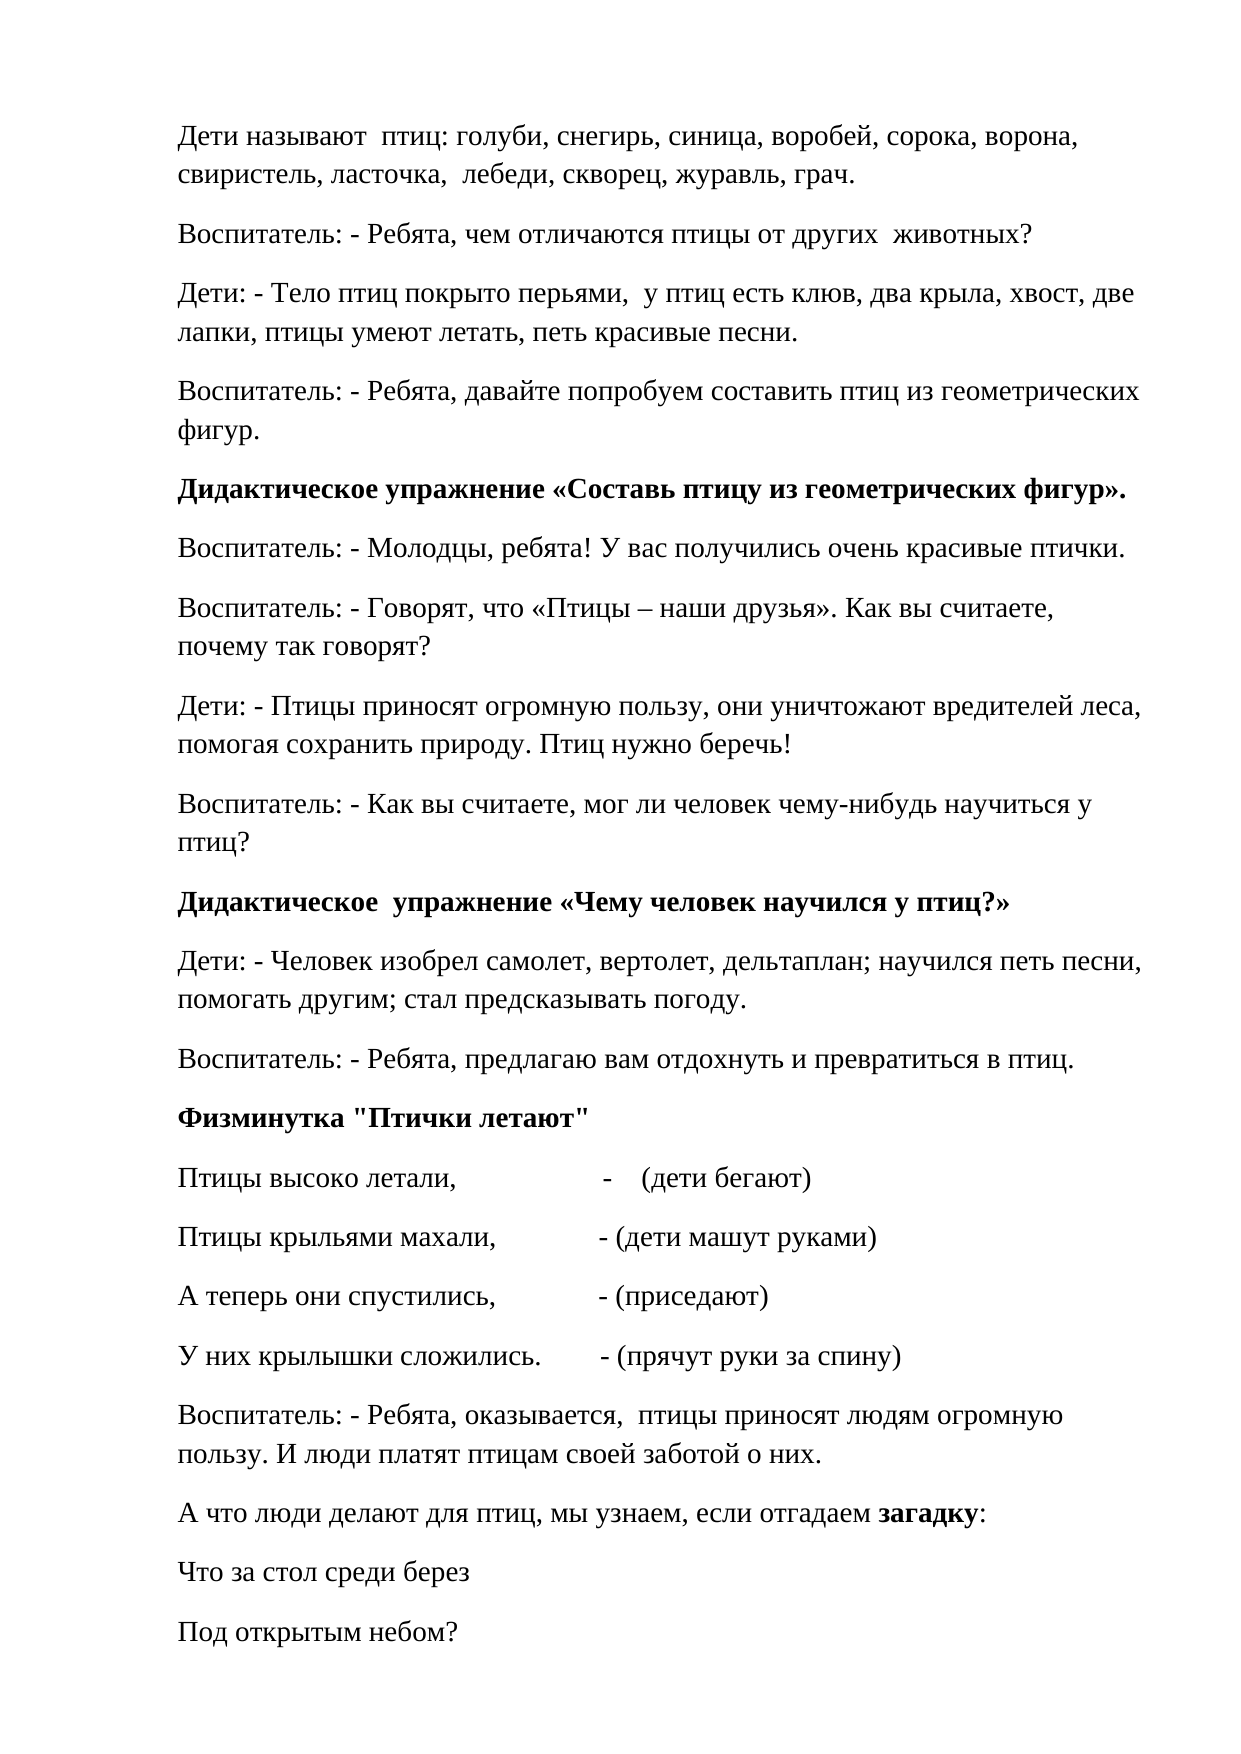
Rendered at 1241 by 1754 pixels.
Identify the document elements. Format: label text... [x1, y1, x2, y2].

text Дидактическое упражнение «Составь птицу из геометрических фигур». [177, 471, 1152, 505]
text Воспитатель: - Ребята, оказывается, птицы приносят людям огромную пользу. И люди платят птицам своей заботой о них. [177, 1397, 1152, 1469]
text Дидактическое упражнение «Чему человек научился у птиц?» [177, 884, 1152, 917]
text Воспитатель: - Говорят, что «Птицы – наши друзья». Как вы считаете, почему так говорят? [177, 590, 1152, 662]
text Воспитатель: - Ребята, предлагаю вам отдохнуть и превратиться в птиц. [177, 1041, 1152, 1074]
text Воспитатель: - Молодцы, ребята! У вас получились очень красивые птички. [177, 531, 1152, 564]
text Что за стол среди берез [177, 1554, 1152, 1588]
text А что люди делают для птиц, мы узнаем, если отгадаем загадку: [177, 1495, 1152, 1529]
text Воспитатель: - Как вы считаете, мог ли человек чему-нибудь научиться у птиц? [177, 786, 1152, 858]
text Птицы крыльями махали, - (дети машут руками) [177, 1219, 1152, 1253]
text А теперь они спустились, - (приседают) [177, 1278, 1152, 1312]
text Дети называют птиц: голуби, снегирь, синица, воробей, сорока, ворона, свиристель, ласточка, лебеди, скворец, журавль, грач. [177, 118, 1152, 190]
text У них крылышки сложились. - (прячут руки за спину) [177, 1338, 1152, 1371]
text Воспитатель: - Ребята, давайте попробуем составить птиц из геометрических фигур. [177, 373, 1152, 445]
text Дети: - Птицы приносят огромную пользу, они уничтожают вредителей леса, помогая сохранить природу. Птиц нужно беречь! [177, 688, 1152, 760]
text Воспитатель: - Ребята, чем отличаются птицы от других животных? [177, 216, 1152, 249]
text Под открытым небом? [177, 1614, 1152, 1647]
text Птицы высоко летали, - (дети бегают) [177, 1160, 1152, 1193]
text Дети: - Человек изобрел самолет, вертолет, дельтаплан; научился петь песни, помогать другим; стал предсказывать погоду. [177, 943, 1152, 1015]
text Дети: - Тело птиц покрыто перьями, у птиц есть клюв, два крыла, хвост, две лапки, птицы умеют летать, петь красивые песни. [177, 275, 1152, 347]
text Физминутка "Птички летают" [177, 1100, 1152, 1134]
